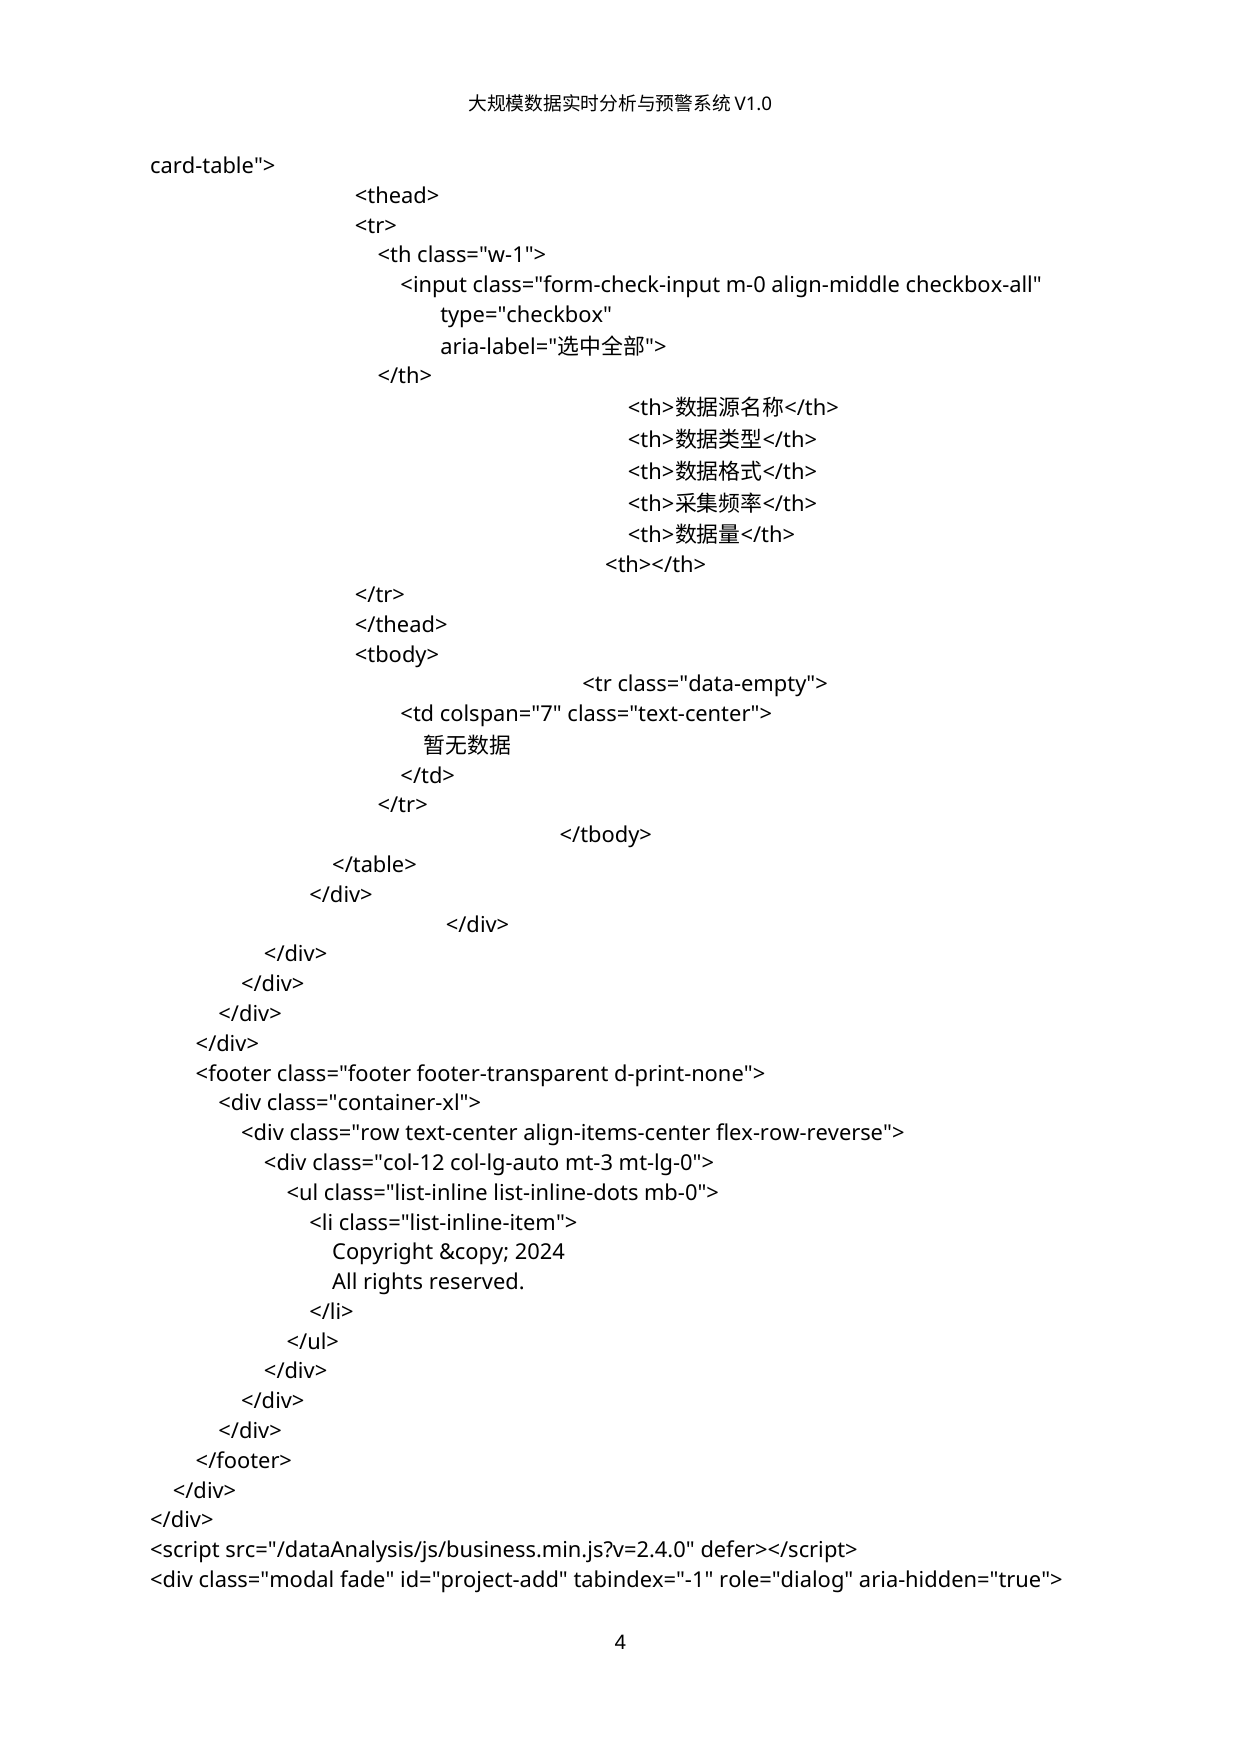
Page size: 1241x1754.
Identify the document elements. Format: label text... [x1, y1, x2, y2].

text </div> [150, 998, 1090, 1028]
text </thead> [150, 609, 1090, 638]
text <tr class="data-empty"> [150, 668, 1090, 698]
text <div class="col-12 col-lg-auto mt-3 mt-lg-0"> [150, 1147, 1090, 1177]
text </tbody> [150, 819, 1090, 849]
text 暂无数据 [150, 728, 1090, 759]
text </td> [150, 759, 1090, 789]
text </ul> [150, 1326, 1090, 1355]
text <th></th> [150, 549, 1090, 579]
text All rights reserved. [150, 1266, 1090, 1296]
text </div> [150, 938, 1090, 968]
text aria-label="选中全部"> [150, 329, 1090, 361]
text <div class="row text-center align-items-center flex-row-reverse"> [150, 1117, 1090, 1147]
text <td colspan="7" class="text-center"> [150, 698, 1090, 728]
text <tr> [150, 209, 1090, 239]
text <li class="list-inline-item"> [150, 1206, 1090, 1236]
text </table> [150, 849, 1090, 879]
text <script src="/dataAnalysis/js/business.min.js?v=2.4.0" defer></script> [150, 1534, 1090, 1564]
text <th>采集频率</th> [150, 486, 1090, 517]
text type="checkbox" [150, 299, 1090, 329]
text <thead> [150, 180, 1090, 209]
text Copyright &copy; 2024 [150, 1236, 1090, 1266]
text <input class="form-check-input m-0 align-middle checkbox-all" [150, 269, 1090, 299]
text </div> [150, 879, 1090, 908]
text <th>数据量</th> [150, 517, 1090, 549]
text </div> [150, 908, 1090, 938]
text </footer> [150, 1445, 1090, 1474]
text </div> [150, 1504, 1090, 1534]
text <th>数据格式</th> [150, 454, 1090, 486]
text <ul class="list-inline list-inline-dots mb-0"> [150, 1177, 1090, 1206]
text </div> [150, 1474, 1090, 1504]
text </div> [150, 1028, 1090, 1057]
text </div> [150, 968, 1090, 998]
text <div class="modal fade" id="project-add" tabindex="-1" role="dialog" aria-hidden="true"> [150, 1564, 1090, 1594]
text <footer class="footer footer-transparent d-print-none"> [150, 1057, 1090, 1087]
text </div> [150, 1415, 1090, 1445]
text <th>数据源名称</th> [150, 390, 1090, 422]
text </th> [150, 361, 1090, 390]
text <div class="container-xl"> [150, 1087, 1090, 1117]
text <th class="w-1"> [150, 239, 1090, 269]
text </tr> [150, 789, 1090, 819]
text </li> [150, 1296, 1090, 1326]
text <th>数据类型</th> [150, 422, 1090, 454]
text <tbody> [150, 638, 1090, 668]
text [150, 150, 1090, 180]
text </tr> [150, 579, 1090, 609]
text </div> [150, 1385, 1090, 1415]
text </div> [150, 1355, 1090, 1385]
